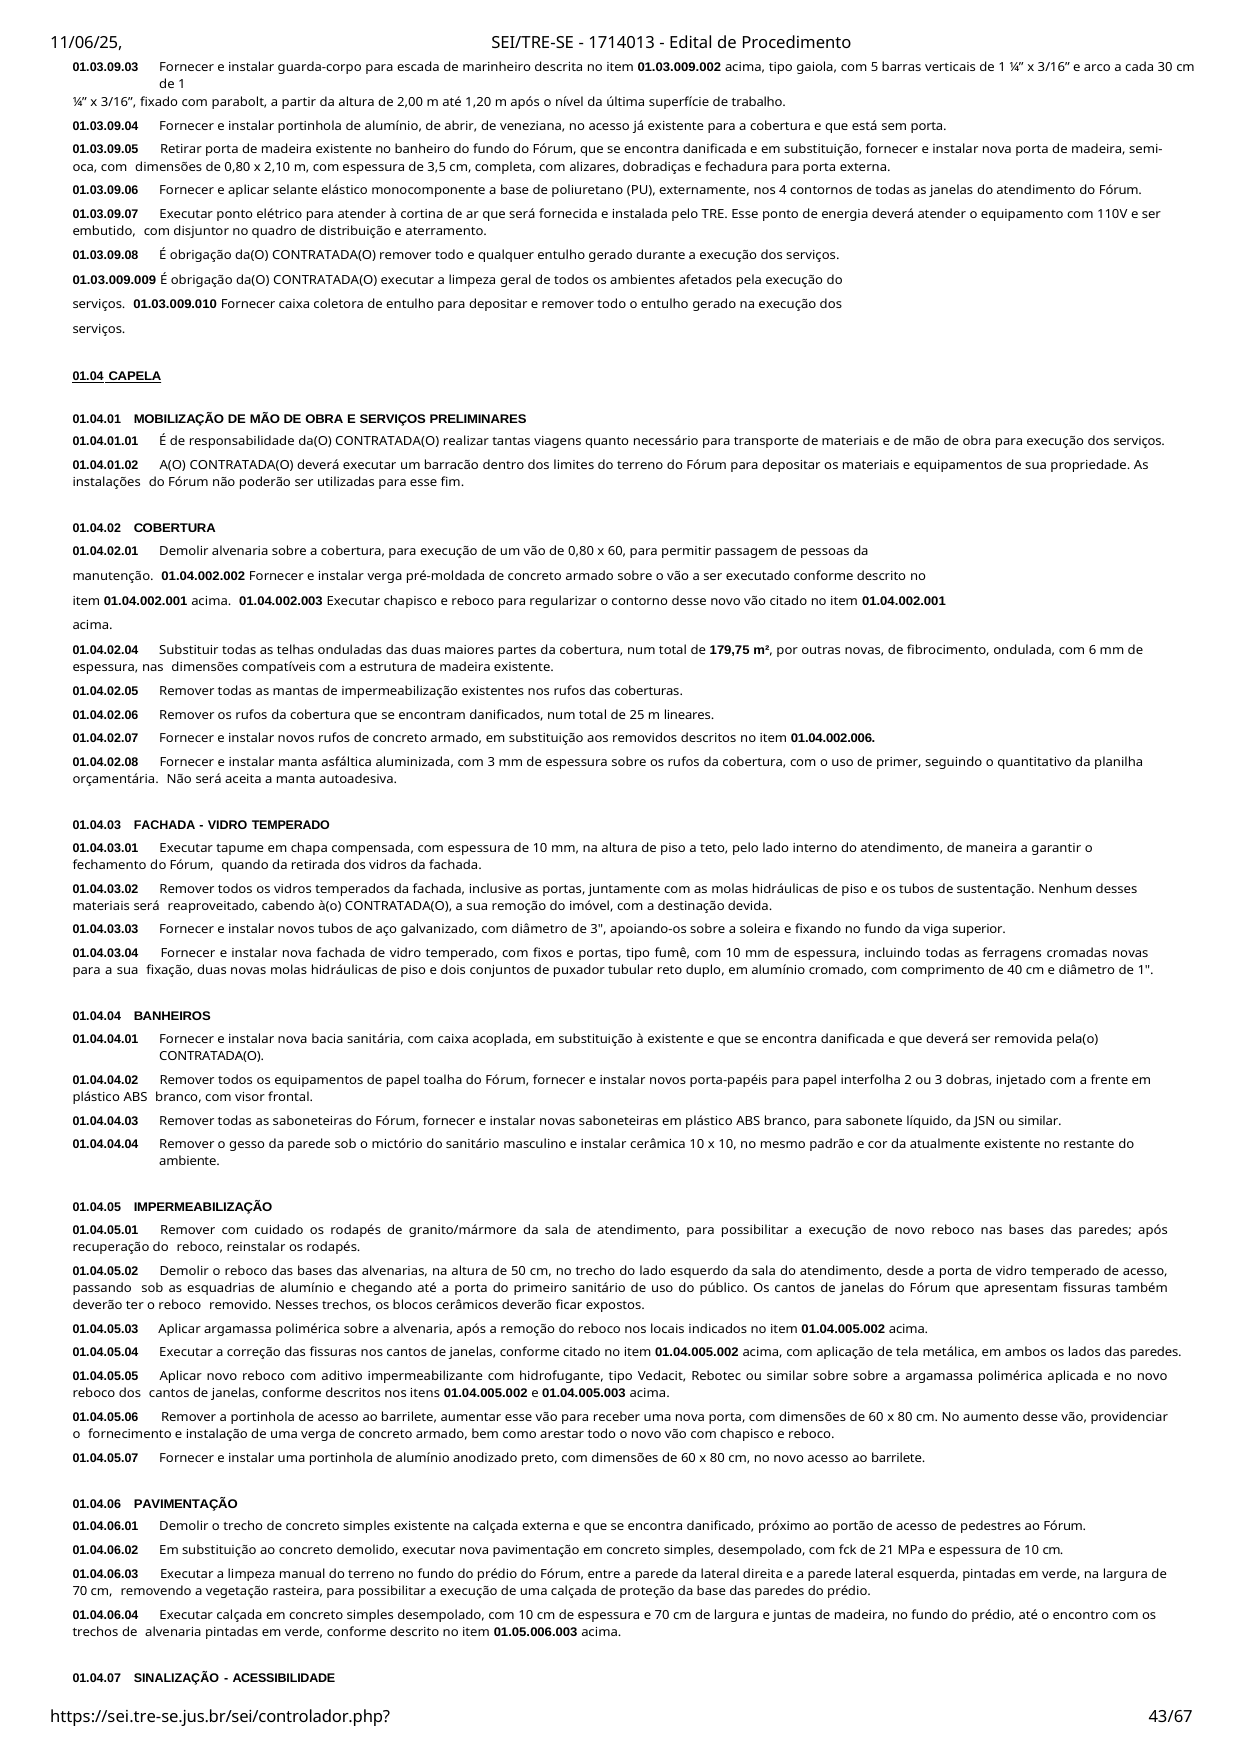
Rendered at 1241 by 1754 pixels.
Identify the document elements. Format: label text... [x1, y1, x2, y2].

list Remover o gesso da parede sob o mictório do sanitário masculino e instalar cerâmica 10 x 10, no mesmo padrão e cor da atualmente existente no restante do ambiente. [72, 1135, 1196, 1169]
subtitle PAVIMENTAÇÃO [72, 1496, 1196, 1511]
list Fornecer e instalar uma portinhola de alumínio anodizado preto, com dimensões de 60 x 80 cm, no novo acesso ao barrilete. [72, 1449, 1196, 1466]
subtitle FACHADA - VIDRO TEMPERADO [72, 818, 1196, 832]
list Fornecer e aplicar selante elástico monocomponente a base de poliuretano (PU), externamente, nos 4 contornos de todas as janelas do atendimento do Fórum. [72, 181, 1196, 198]
list Remover a portinhola de acesso ao barrilete, aumentar esse vão para receber uma nova porta, com dimensões de 60 x 80 cm. No aumento desse vão, providenciar o fornecimento e instalação de uma verga de concreto armado, bem como arestar todo o novo vão com chapisco e reboco. [72, 1408, 1170, 1442]
subtitle BANHEIROS [72, 1009, 1196, 1023]
list Remover os rufos da cobertura que se encontram danificados, num total de 25 m lineares. [72, 706, 1196, 723]
list Remover todas as saboneteiras do Fórum, fornecer e instalar novas saboneteiras em plástico ABS branco, para sabonete líquido, da JSN ou similar. [72, 1112, 1196, 1129]
list É obrigação da(O) CONTRATADA(O) remover todo e qualquer entulho gerado durante a execução dos serviços. 01.03.009.009 É obrigação da(O) CONTRATADA(O) executar a limpeza geral de todos os ambientes afetados pela execução do serviços. 01.03.009.010 Fornecer caixa coletora de entulho para depositar e remover todo o entulho gerado na execução dos serviços. [72, 246, 868, 338]
list Executar calçada em concreto simples desempolado, com 10 cm de espessura e 70 cm de largura e juntas de madeira, no fundo do prédio, até o encontro com os trechos de alvenaria pintadas em verde, conforme descrito no item 01.05.006.003 acima. [72, 1606, 1170, 1640]
list Executar a limpeza manual do terreno no fundo do prédio do Fórum, entre a parede da lateral direita e a parede lateral esquerda, pintadas em verde, na largura de 70 cm, removendo a vegetação rasteira, para possibilitar a execução de uma calçada de proteção da base das paredes do prédio. [72, 1565, 1170, 1599]
list Remover todos os equipamentos de papel toalha do Fórum, fornecer e instalar novos porta-papéis para papel interfolha 2 ou 3 dobras, injetado com a frente em plástico ABS branco, com visor frontal. [72, 1071, 1170, 1105]
list Executar ponto elétrico para atender à cortina de ar que será fornecida e instalada pelo TRE. Esse ponto de energia deverá atender o equipamento com 110V e ser embutido, com disjuntor no quadro de distribuição e aterramento. [72, 205, 1170, 239]
list Fornecer e instalar novos rufos de concreto armado, em substituição aos removidos descritos no item 01.04.002.006. [72, 729, 1196, 747]
text ¼” x 3/16”, fixado com parabolt, a partir da altura de 2,00 m até 1,20 m após o nível da última superfície de trabalho. [72, 93, 1196, 110]
list Fornecer e instalar manta asfáltica aluminizada, com 3 mm de espessura sobre os rufos da cobertura, com o uso de primer, seguindo o quantitativo da planilha orçamentária. Não será aceita a manta autoadesiva. [72, 753, 1170, 788]
list Aplicar argamassa polimérica sobre a alvenaria, após a remoção do reboco nos locais indicados no item 01.04.005.002 acima. [72, 1320, 1196, 1337]
list A(O) CONTRATADA(O) deverá executar um barracão dentro dos limites do terreno do Fórum para depositar os materiais e equipamentos de sua propriedade. As instalações do Fórum não poderão ser utilizadas para esse fim. [72, 456, 1170, 490]
list Fornecer e instalar novos tubos de aço galvanizado, com diâmetro de 3", apoiando-os sobre a soleira e fixando no fundo da viga superior. [72, 921, 1196, 938]
subtitle MOBILIZAÇÃO DE MÃO DE OBRA E SERVIÇOS PRELIMINARES [72, 411, 1196, 426]
subtitle SINALIZAÇÃO - ACESSIBILIDADE [72, 1670, 1196, 1685]
subtitle COBERTURA [72, 521, 1196, 535]
list Em substituição ao concreto demolido, executar nova pavimentação em concreto simples, desempolado, com fck de 21 MPa e espessura de 10 cm. [72, 1541, 1196, 1558]
list Executar a correção das fissuras nos cantos de janelas, conforme citado no item 01.04.005.002 acima, com aplicação de tela metálica, em ambos os lados das paredes. [72, 1343, 1196, 1361]
subtitle IMPERMEABILIZAÇÃO [72, 1200, 1196, 1214]
list É de responsabilidade da(O) CONTRATADA(O) realizar tantas viagens quanto necessário para transporte de materiais e de mão de obra para execução dos serviços. [72, 432, 1196, 449]
list Executar tapume em chapa compensada, com espessura de 10 mm, na altura de piso a teto, pelo lado interno do atendimento, de maneira a garantir o fechamento do Fórum, quando da retirada dos vidros da fachada. [72, 839, 1170, 873]
list Fornecer e instalar nova bacia sanitária, com caixa acoplada, em substituição à existente e que se encontra danificada e que deverá ser removida pela(o) CONTRATADA(O). [72, 1030, 1196, 1064]
list Substituir todas as telhas onduladas das duas maiores partes da cobertura, num total de 179,75 m², por outras novas, de fibrocimento, ondulada, com 6 mm de espessura, nas dimensões compatíveis com a estrutura de madeira existente. [72, 641, 1170, 676]
list Aplicar novo reboco com aditivo impermeabilizante com hidrofugante, tipo Vedacit, Rebotec ou similar sobre sobre a argamassa polimérica aplicada e no novo reboco dos cantos de janelas, conforme descritos nos itens 01.04.005.002 e 01.04.005.003 acima. [72, 1367, 1170, 1402]
list Retirar porta de madeira existente no banheiro do fundo do Fórum, que se encontra danificada e em substituição, fornecer e instalar nova porta de madeira, semi-oca, com dimensões de 0,80 x 2,10 m, com espessura de 3,5 cm, completa, com alizares, dobradiças e fechadura para porta externa. [72, 141, 1170, 175]
list Demolir o trecho de concreto simples existente na calçada externa e que se encontra danificado, próximo ao portão de acesso de pedestres ao Fórum. [72, 1517, 1196, 1534]
list Demolir o reboco das bases das alvenarias, na altura de 50 cm, no trecho do lado esquerdo da sala do atendimento, desde a porta de vidro temperado de acesso, passando sob as esquadrias de alumínio e chegando até a porta do primeiro sanitário de uso do público. Os cantos de janelas do Fórum que apresentam fissuras também deverão ter o reboco removido. Nesses trechos, os blocos cerâmicos deverão ficar expostos. [72, 1262, 1170, 1313]
list Remover com cuidado os rodapés de granito/mármore da sala de atendimento, para possibilitar a execução de novo reboco nas bases das paredes; após recuperação do reboco, reinstalar os rodapés. [72, 1221, 1170, 1255]
list Fornecer e instalar portinhola de alumínio, de abrir, de veneziana, no acesso já existente para a cobertura e que está sem porta. [72, 117, 1196, 134]
list CAPELA [72, 369, 1196, 383]
list Remover todos os vidros temperados da fachada, inclusive as portas, juntamente com as molas hidráulicas de piso e os tubos de sustentação. Nenhum desses materiais será reaproveitado, cabendo à(o) CONTRATADA(O), a sua remoção do imóvel, com a destinação devida. [72, 880, 1170, 914]
list Demolir alvenaria sobre a cobertura, para execução de um vão de 0,80 x 60, para permitir passagem de pessoas da manutenção. 01.04.002.002 Fornecer e instalar verga pré-moldada de concreto armado sobre o vão a ser executado conforme descrito no item 01.04.002.001 acima. 01.04.002.003 Executar chapisco e reboco para regularizar o contorno desse novo vão citado no item 01.04.002.001 acima. [72, 542, 948, 633]
list Remover todas as mantas de impermeabilização existentes nos rufos das coberturas. [72, 682, 1196, 699]
list Fornecer e instalar nova fachada de vidro temperado, com fixos e portas, tipo fumê, com 10 mm de espessura, incluindo todas as ferragens cromadas novas para a sua fixação, duas novas molas hidráulicas de piso e dois conjuntos de puxador tubular reto duplo, em alumínio cromado, com comprimento de 40 cm e diâmetro de 1". [72, 944, 1170, 978]
list Fornecer e instalar guarda-corpo para escada de marinheiro descrita no item 01.03.009.002 acima, tipo gaiola, com 5 barras verticais de 1 ¼” x 3/16” e arco a cada 30 cm de 1 [72, 58, 1196, 93]
